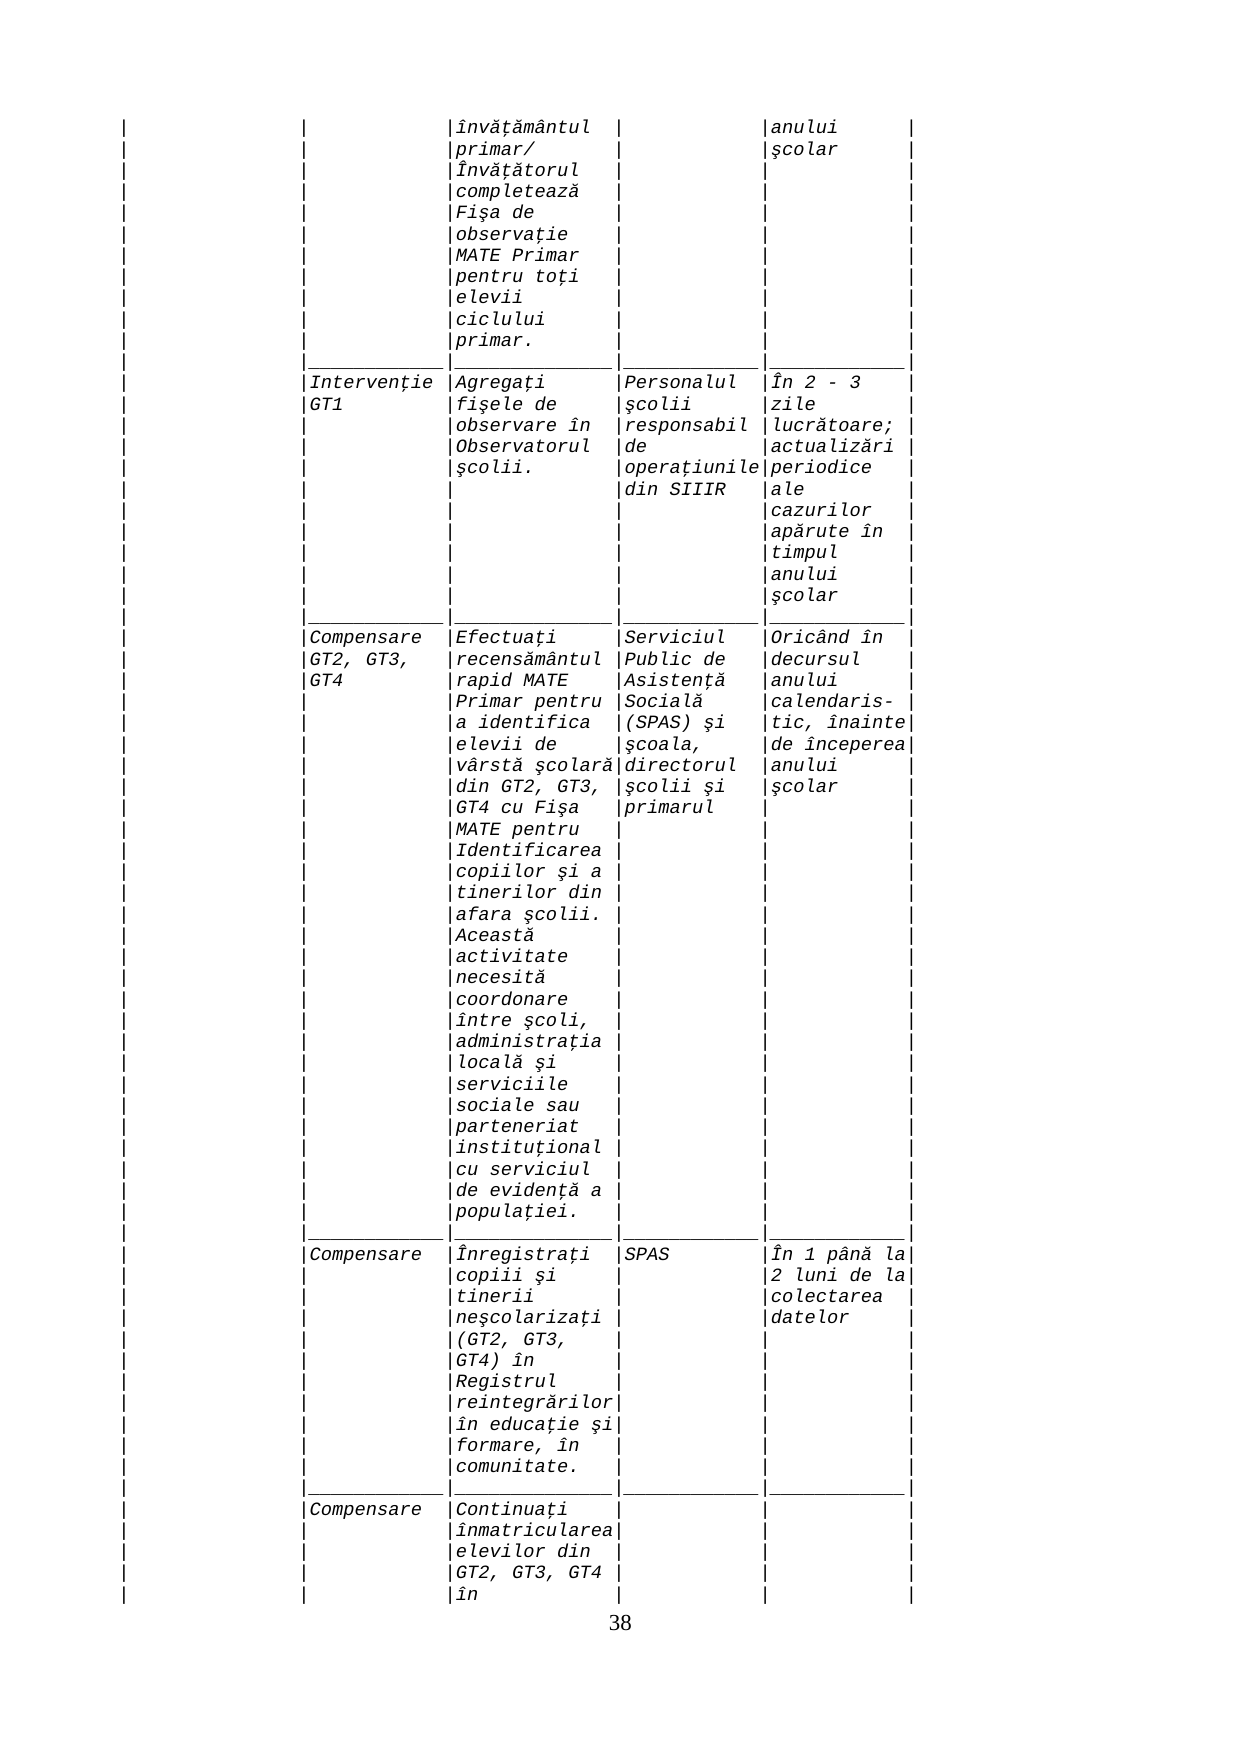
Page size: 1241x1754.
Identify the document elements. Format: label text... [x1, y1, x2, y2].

text | |Compensare |Continuaţi | | | [118, 1499, 1122, 1521]
text | | |copiilor şi a | | | [118, 862, 1122, 883]
text | | |elevii | | | [118, 288, 1122, 309]
text | | |instituţional | | | [118, 1138, 1122, 1159]
text | | |Identificarea | | | [118, 841, 1122, 862]
text | | |Această | | | [118, 926, 1122, 947]
text | | |neşcolarizaţi | |datelor | [118, 1308, 1122, 1329]
text | |Compensare |Înregistraţi |SPAS |În 1 până la| [118, 1244, 1122, 1266]
text | | |copiii şi | |2 luni de la| [118, 1266, 1122, 1287]
text | | |de evidenţă a | | | [118, 1181, 1122, 1202]
text | | |a identifica |(SPAS) şi |tic, înainte| [118, 713, 1122, 734]
text | |____________|______________|____________|____________| [118, 1223, 1122, 1244]
text | | |în educaţie şi| | | [118, 1414, 1122, 1436]
text | | |locală şi | | | [118, 1053, 1122, 1074]
text | | |tinerii | |colectarea | [118, 1287, 1122, 1308]
text | | |MATE Primar | | | [118, 246, 1122, 267]
text | | |GT4 cu Fişa |primarul | | [118, 798, 1122, 819]
text | | |MATE pentru | | | [118, 819, 1122, 841]
text | |____________|______________|____________|____________| [118, 607, 1122, 628]
text | | |înmatricularea| | | [118, 1521, 1122, 1542]
text | | |completează | | | [118, 182, 1122, 203]
text | | |populaţiei. | | | [118, 1202, 1122, 1223]
text | | |şcolii. |operaţiunile|periodice | [118, 458, 1122, 479]
text | |GT1 |fişele de |şcolii |zile | [118, 394, 1122, 416]
text | | | | |şcolar | [118, 586, 1122, 607]
text | |____________|______________|____________|____________| [118, 1478, 1122, 1499]
text | | |(GT2, GT3, | | | [118, 1329, 1122, 1351]
text | | |parteneriat | | | [118, 1117, 1122, 1138]
text | | | | |cazurilor | [118, 501, 1122, 522]
text | | |Registrul | | | [118, 1372, 1122, 1393]
text | | |coordonare | | | [118, 989, 1122, 1011]
text | |Intervenţie |Agregaţi |Personalul |În 2 - 3 | [118, 373, 1122, 394]
text | | |administraţia | | | [118, 1032, 1122, 1053]
text | | |activitate | | | [118, 947, 1122, 968]
text | | |Observatorul |de |actualizări | [118, 437, 1122, 458]
text | | |Învăţătorul | | | [118, 161, 1122, 182]
text | | |sociale sau | | | [118, 1096, 1122, 1117]
text | | |ciclului | | | [118, 309, 1122, 331]
text | | |necesită | | | [118, 968, 1122, 989]
text | | |tinerilor din | | | [118, 883, 1122, 904]
text | | |observaţie | | | [118, 224, 1122, 246]
text | | |primar. | | | [118, 331, 1122, 352]
text | | | | |apărute în | [118, 522, 1122, 543]
text | | | | |timpul | [118, 543, 1122, 564]
text | | |vârstă şcolară|directorul |anului | [118, 756, 1122, 777]
text | | |din GT2, GT3, |şcolii şi |şcolar | [118, 777, 1122, 798]
text | | |în | | | [118, 1584, 1122, 1606]
text | |GT2, GT3, |recensământul |Public de |decursul | [118, 649, 1122, 671]
text | | |elevilor din | | | [118, 1542, 1122, 1563]
text | | |formare, în | | | [118, 1436, 1122, 1457]
text | | |GT4) în | | | [118, 1351, 1122, 1372]
text | | |între şcoli, | | | [118, 1011, 1122, 1032]
text | | |reintegrărilor| | | [118, 1393, 1122, 1414]
text | | |GT2, GT3, GT4 | | | [118, 1563, 1122, 1584]
text | | |Fişa de | | | [118, 203, 1122, 224]
text | |____________|______________|____________|____________| [118, 352, 1122, 373]
text | | |învăţământul | |anului | [118, 118, 1122, 139]
text | |GT4 |rapid MATE |Asistenţă |anului | [118, 671, 1122, 692]
text | | |comunitate. | | | [118, 1457, 1122, 1478]
text | | |observare în |responsabil |lucrătoare; | [118, 416, 1122, 437]
text | | | |din SIIIR |ale | [118, 479, 1122, 501]
text | | |serviciile | | | [118, 1074, 1122, 1096]
text | | |pentru toţi | | | [118, 267, 1122, 288]
text | | |primar/ | |şcolar | [118, 139, 1122, 161]
text | | | | |anului | [118, 564, 1122, 586]
text | |Compensare |Efectuaţi |Serviciul |Oricând în | [118, 628, 1122, 649]
text | | |elevii de |şcoala, |de începerea| [118, 734, 1122, 756]
text | | |afara şcolii. | | | [118, 904, 1122, 926]
text | | |cu serviciul | | | [118, 1159, 1122, 1181]
text | | |Primar pentru |Socială |calendaris- | [118, 692, 1122, 713]
